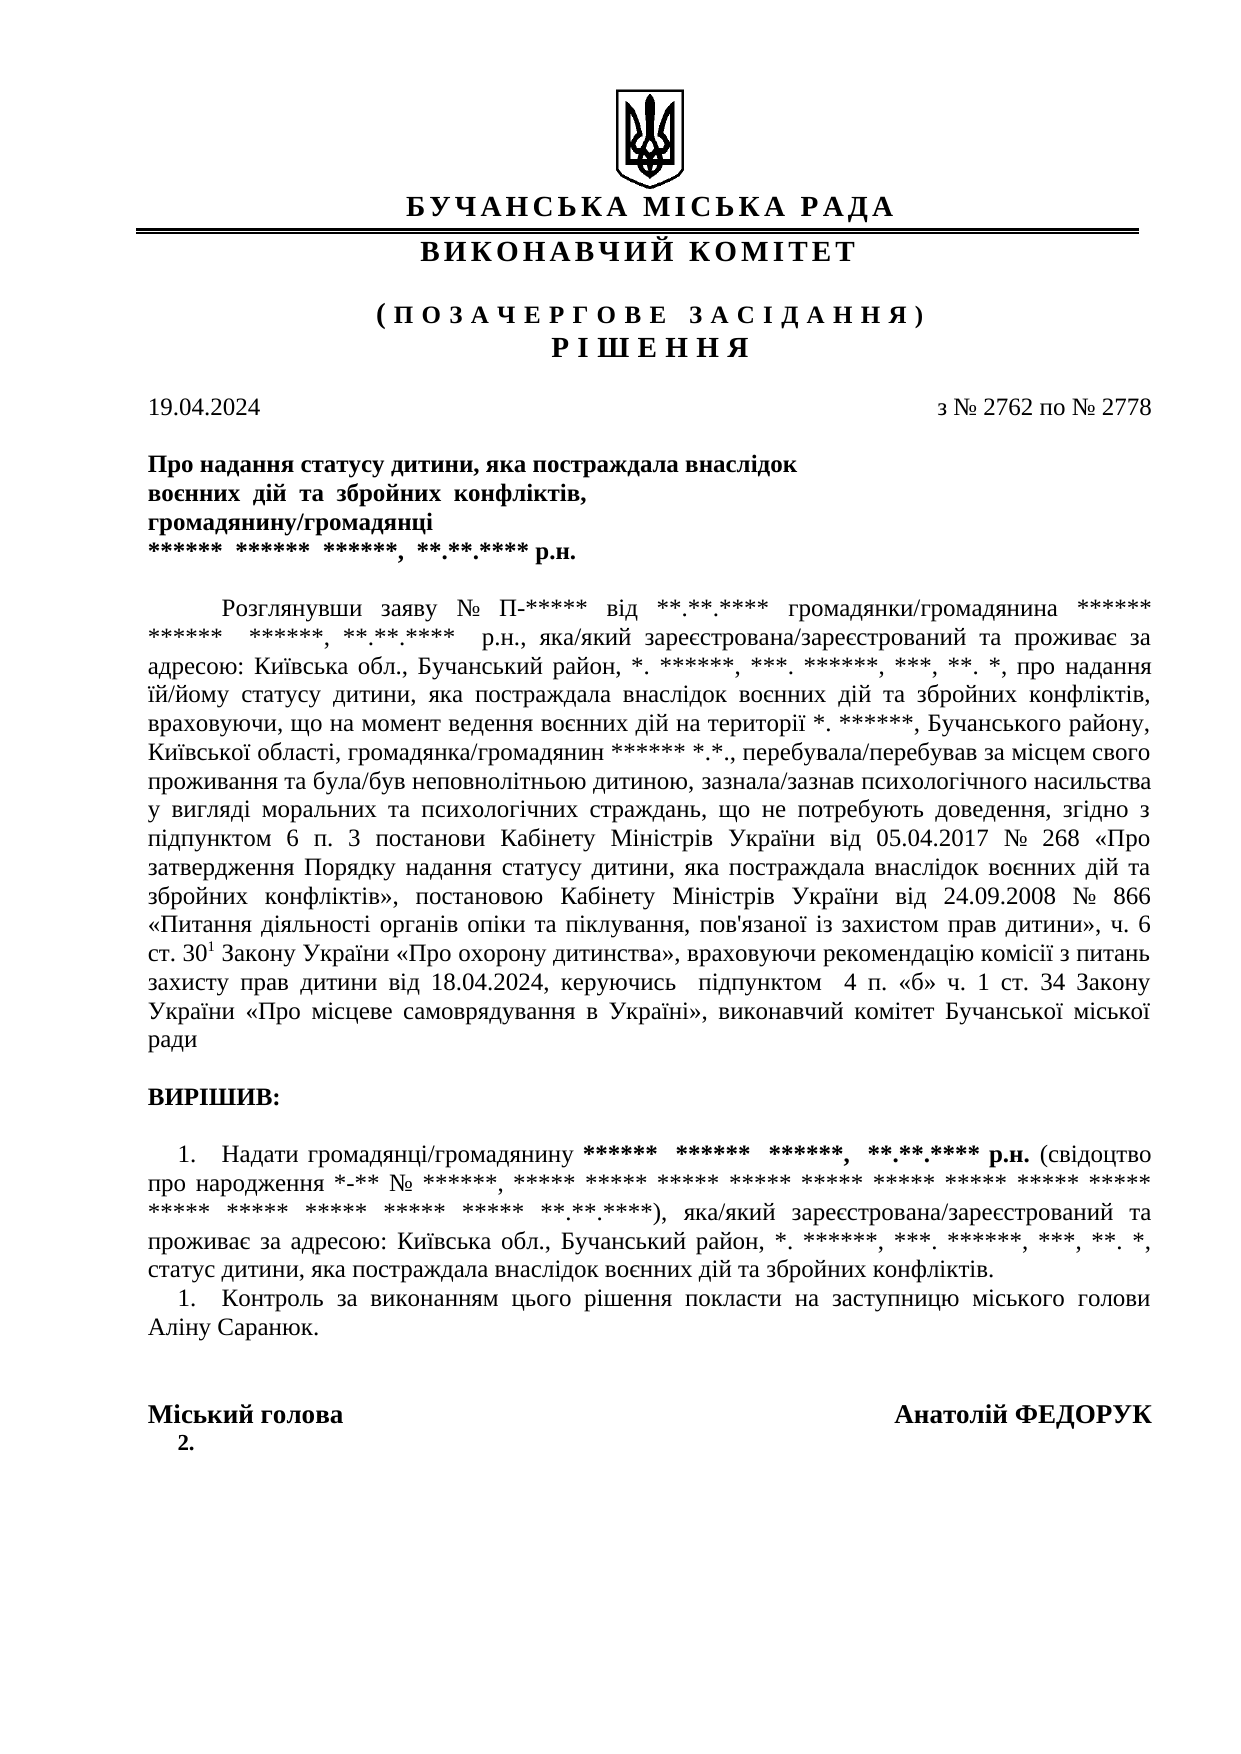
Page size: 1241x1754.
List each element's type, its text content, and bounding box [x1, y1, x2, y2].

text Розглянувши заяву № П-***** від **.**.**** громадянки/громадянина ****** ****** ******, **.**.**** р.н., яка/який зареєстрована/зареєстрований та проживає за адресою: Київська обл., Бучанський район, *. ******, ***. ******, ***, **. *, про надання їй/йому статусу дитини, яка постраждала внаслідок воєнних дій та збройних конфліктів, враховуючи, що на момент ведення воєнних дій на території *. ******, Бучанського району, Київської області, громадянка/громадянин ****** *.*., перебувала/перебував за місцем свого проживання та була/був неповнолітньою дитиною, зазнала/зазнав психологічного насильства у вигляді моральних та психологічних страждань, що не потребують доведення, згідно з підпунктом 6 п. 3 постанови Кабінету Міністрів України від 05.04.2017 № 268 «Про затвердження Порядку надання статусу дитини, яка постраждала внаслідок воєнних дій та збройних конфліктів», постановою Кабінету Міністрів України від 24.09.2008 № 866 «Питання діяльності органів опіки та піклування, пов'язаної із захистом прав дитини», ч. 6 ст. 301 Закону України «Про охорону дитинства», враховуючи рекомендацію комісії з питань захисту прав дитини від 18.04.2024, керуючись підпунктом 4 п. «б» ч. 1 ст. 34 Закону України «Про місцеве самоврядування в Україні», виконавчий комітет Бучанської міської ради [148, 593, 1152, 1053]
picture [614, 88, 685, 189]
text ****** ****** ******, **.**.**** р.н. [148, 536, 812, 564]
text БУЧАНСЬКА МІСЬКА РАДА [148, 189, 1152, 223]
table_header Міський голова [136, 1398, 649, 1429]
table_header з № 2762 по № 2778 [650, 392, 1163, 421]
text ВИРІШИВ: [148, 1082, 1152, 1111]
table_header 19.04.2024 [136, 392, 649, 421]
table_header Анатолій ФЕДОРУК [650, 1398, 1163, 1429]
list Надати громадянці/громадянину ****** ****** ******, **.**.**** р.н. (свідоцтво про народження *-** № ******, ***** ***** ***** ***** ***** ***** ***** ***** ***** ***** ***** ***** ***** ***** **.**.****), яка/який зареєстрована/зареєстрований та проживає за адресою: Київська обл., Бучанський район, *. ******, ***. ******, ***, **. *, статус дитини, яка постраждала внаслідок воєнних дій та збройних конфліктів. [148, 1139, 1152, 1283]
text (ПОЗАЧЕРГОВЕ ЗАСІДАННЯ) [148, 296, 1152, 330]
text Про надання статусу дитини, яка постраждала внаслідок воєнних дій та збройних конфліктів, громадянину/громадянці [148, 449, 812, 536]
table_header ВИКОНАВЧИЙ КОМІТЕТ [136, 234, 1139, 296]
list Контроль за виконанням цього рішення покласти на заступницю міського голови Аліну Саранюк. [148, 1283, 1152, 1341]
text РІШЕННЯ [148, 330, 1152, 363]
